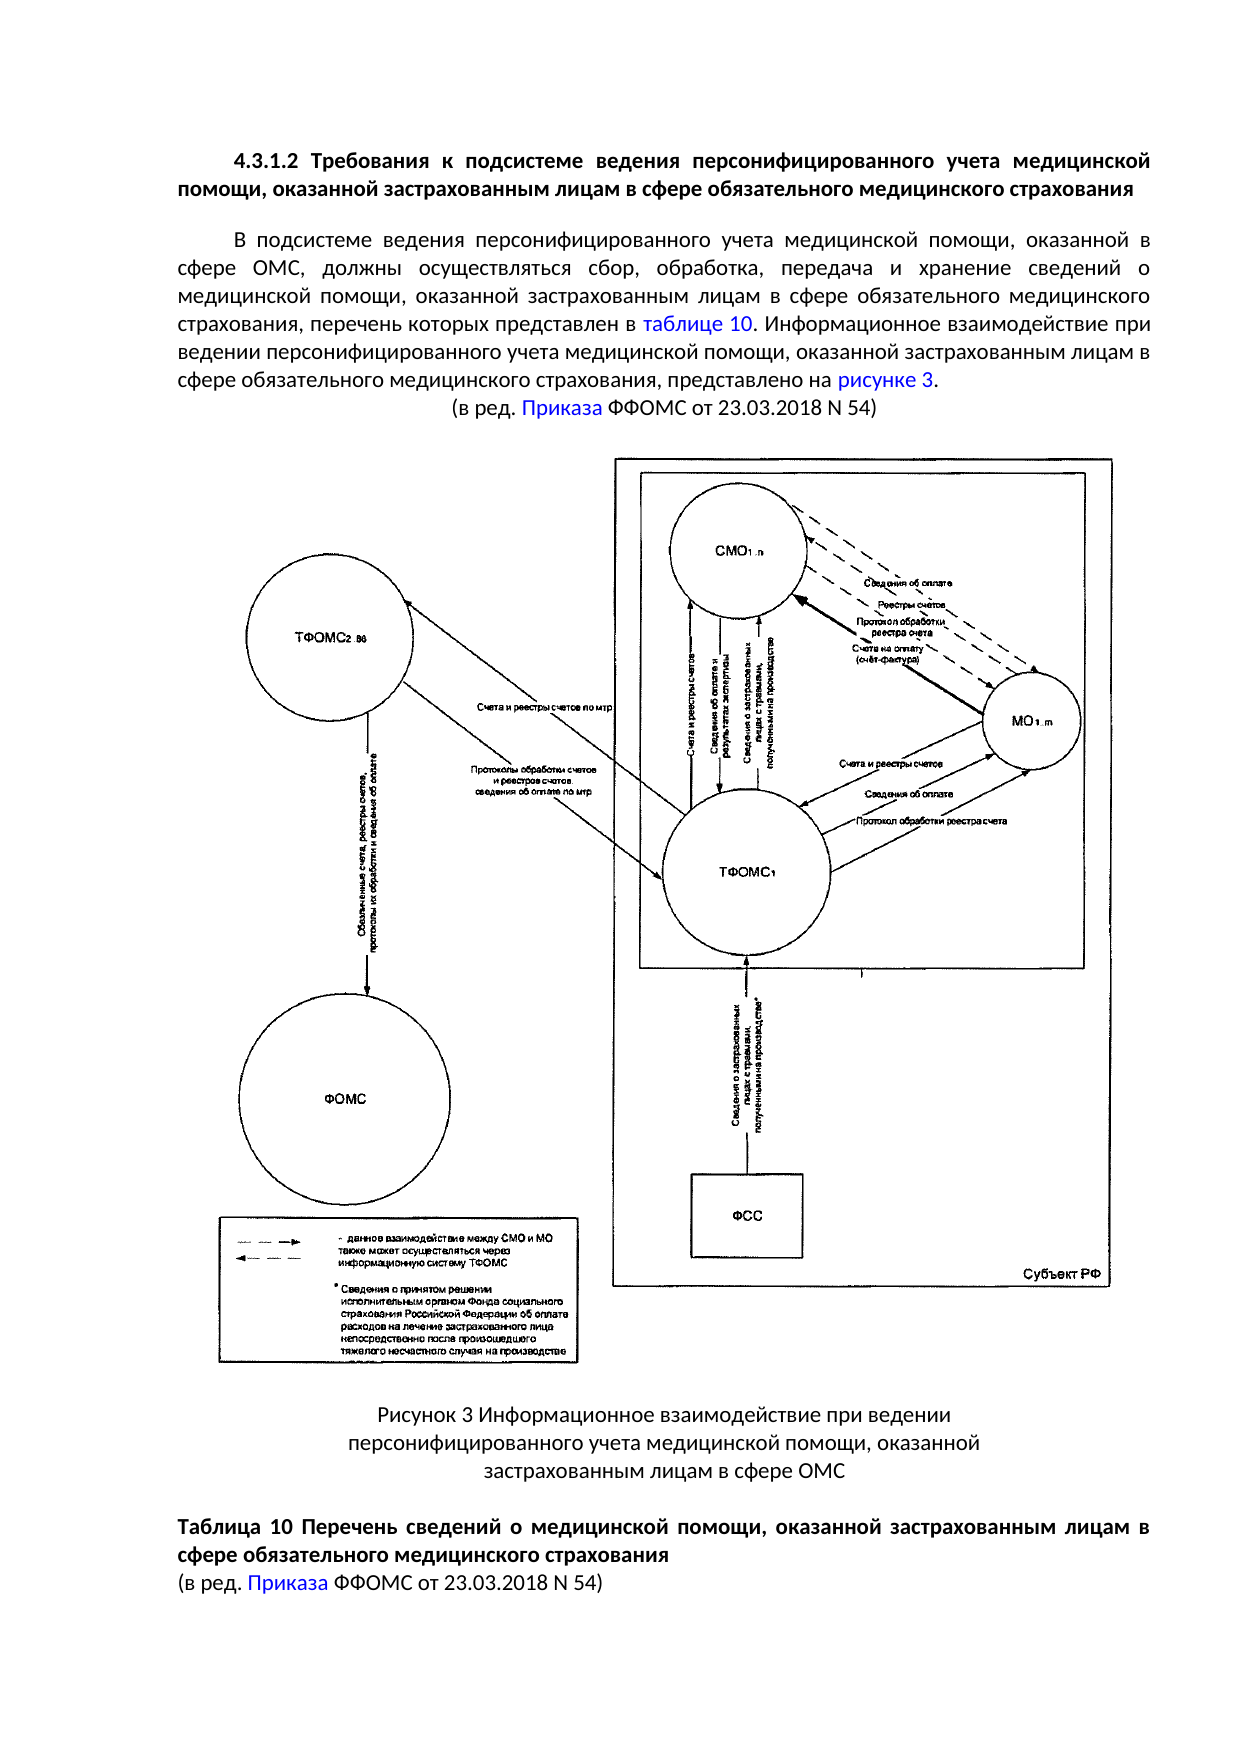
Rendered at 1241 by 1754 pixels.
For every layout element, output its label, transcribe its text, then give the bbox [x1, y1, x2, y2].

text Рисунок 3 Информационное взаимодействие при ведении [177, 1400, 1152, 1428]
text застрахованным лицам в сфере ОМС [177, 1456, 1152, 1484]
picture [209, 449, 1120, 1372]
text (в ред. Приказа ФФОМС от 23.03.2018 N 54) [177, 1568, 1152, 1596]
text (в ред. Приказа ФФОМС от 23.03.2018 N 54) [177, 393, 1152, 421]
title 4.3.1.2 Требования к подсистеме ведения персонифицированного учета медицинской помощи, оказанной застрахованным лицам в сфере обязательного медицинского страхования [177, 146, 1152, 202]
text В подсистеме ведения персонифицированного учета медицинской помощи, оказанной в сфере ОМС, должны осуществляться сбор, обработка, передача и хранение сведений о медицинской помощи, оказанной застрахованным лицам в сфере обязательного медицинского страхования, перечень которых представлен в таблице 10. Информационное взаимодействие при ведении персонифицированного учета медицинской помощи, оказанной застрахованным лицам в сфере обязательного медицинского страхования, представлено на рисунке 3. [177, 225, 1152, 393]
title Таблица 10 Перечень сведений о медицинской помощи, оказанной застрахованным лицам в сфере обязательного медицинского страхования [177, 1512, 1152, 1568]
text персонифицированного учета медицинской помощи, оказанной [177, 1428, 1152, 1456]
